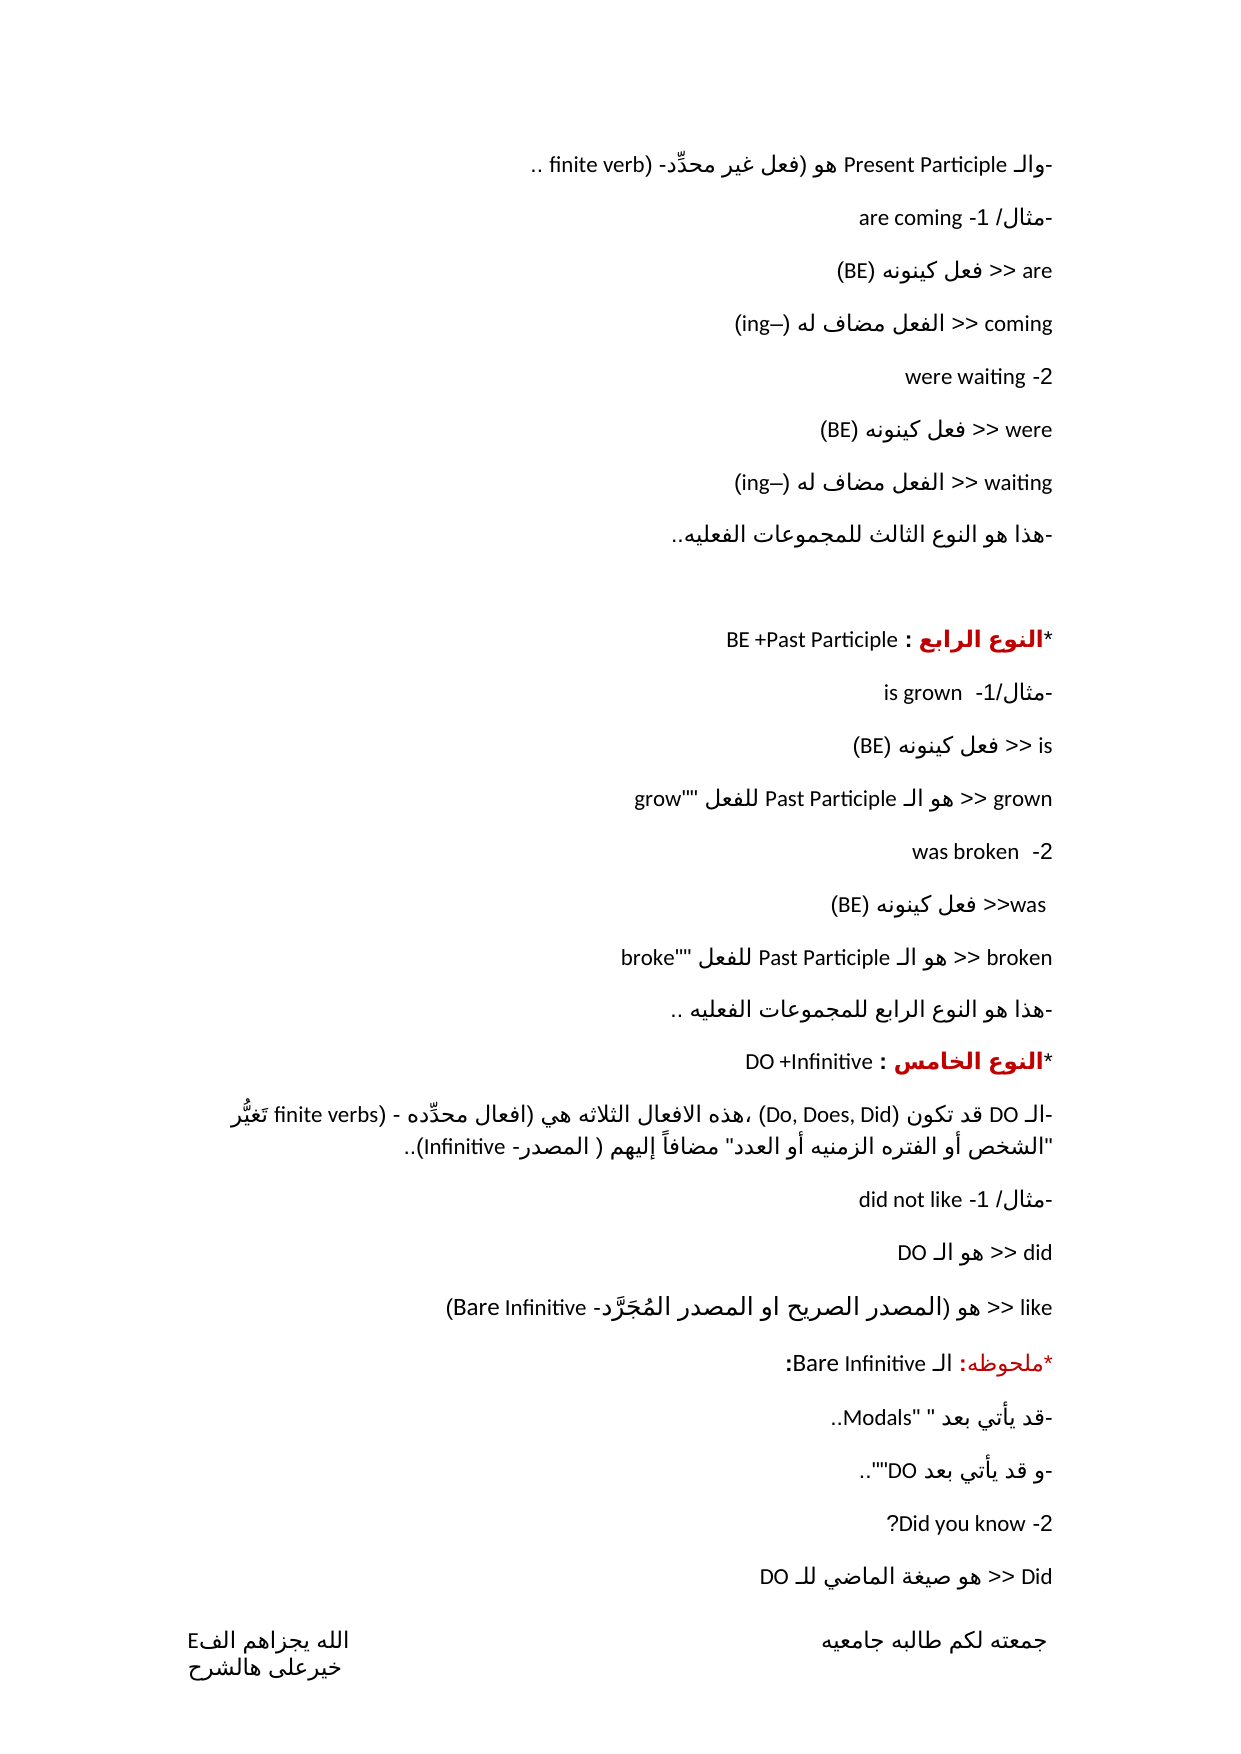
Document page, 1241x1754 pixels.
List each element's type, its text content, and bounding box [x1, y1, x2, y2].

text -مثال/ 1- are coming [187, 203, 1053, 231]
text -والـ Present Participle هو (فعل غير محدِّد- (finite verb .. [187, 150, 1053, 178]
text 2- Did you know? [187, 1509, 1053, 1537]
text like << هو (المصدر الصريح او المصدر المُجَرَّد- Bare Infinitive) [187, 1291, 1053, 1322]
text were << فعل كينونه (BE) [187, 415, 1053, 443]
text -مثال/1- is grown [187, 678, 1053, 706]
text -مثال/ 1- did not like [187, 1185, 1053, 1213]
text 2- were waiting [187, 362, 1053, 390]
text -هذا هو النوع الرابع للمجموعات الفعليه .. [187, 996, 1053, 1023]
text *ملحوظه: الـ Bare Infinitive: [187, 1347, 1053, 1378]
text 2- was broken [187, 837, 1053, 865]
text coming << الفعل مضاف له (–ing) [187, 309, 1053, 337]
text are << فعل كينونه (BE) [187, 256, 1053, 284]
text -هذا هو النوع الثالث للمجموعات الفعليه.. [187, 521, 1053, 547]
text grown << هو الـ Past Participle للفعل ""grow [187, 784, 1053, 812]
text Did << هو صيغة الماضي للـ DO [187, 1562, 1053, 1590]
text *النوع الخامس : DO +Infinitive [187, 1047, 1053, 1075]
text -قد يأتي بعد " "Modals.. [187, 1403, 1053, 1431]
text did << هو الـ DO [187, 1238, 1053, 1266]
text *النوع الرابع : BE +Past Participle [187, 625, 1053, 653]
text -و قد يأتي بعد DO"".. [187, 1456, 1053, 1484]
text was<< فعل كينونه (BE) [187, 890, 1053, 918]
text broken << هو الـ Past Participle للفعل ""broke [187, 943, 1053, 971]
text is << فعل كينونه (BE) [187, 731, 1053, 759]
text -الـ DO قد تكون (Do, Does, Did) ،هذه الافعال الثلاثه هي (افعال محدِّده - (finite verbs تَغيُّر "الشخص أو الفتره الزمنيه أو العدد" مضافاً إليهم ( المصدر- Infinitive).. [187, 1100, 1053, 1160]
text waiting << الفعل مضاف له (–ing) [187, 468, 1053, 496]
